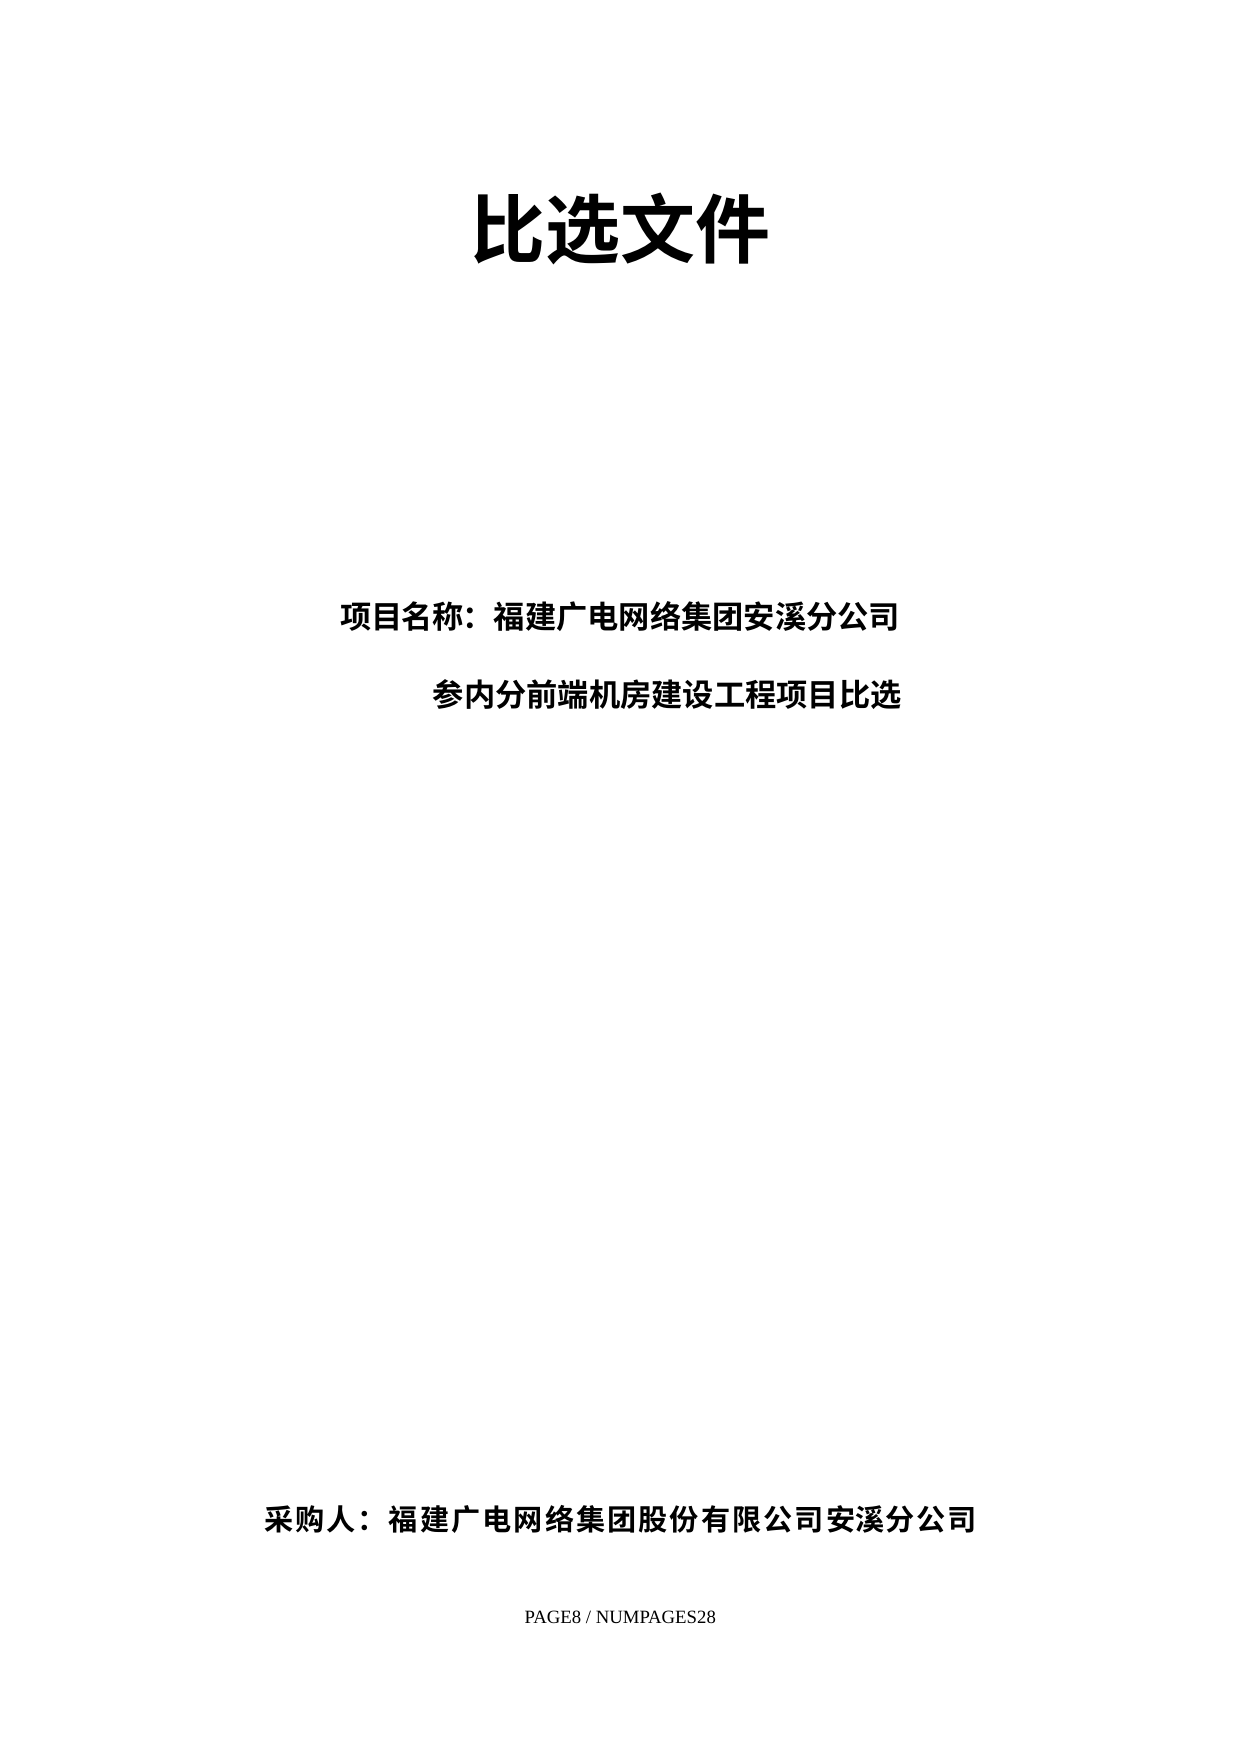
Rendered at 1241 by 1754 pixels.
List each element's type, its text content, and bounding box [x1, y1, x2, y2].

text 采购人：福建广电网络集团股份有限公司安溪分公司 [187, 1485, 1053, 1550]
text 比选文件 [187, 160, 1053, 290]
text 项目名称：福建广电网络集团安溪分公司 [187, 583, 1053, 648]
text 参内分前端机房建设工程项目比选 [187, 660, 1053, 725]
